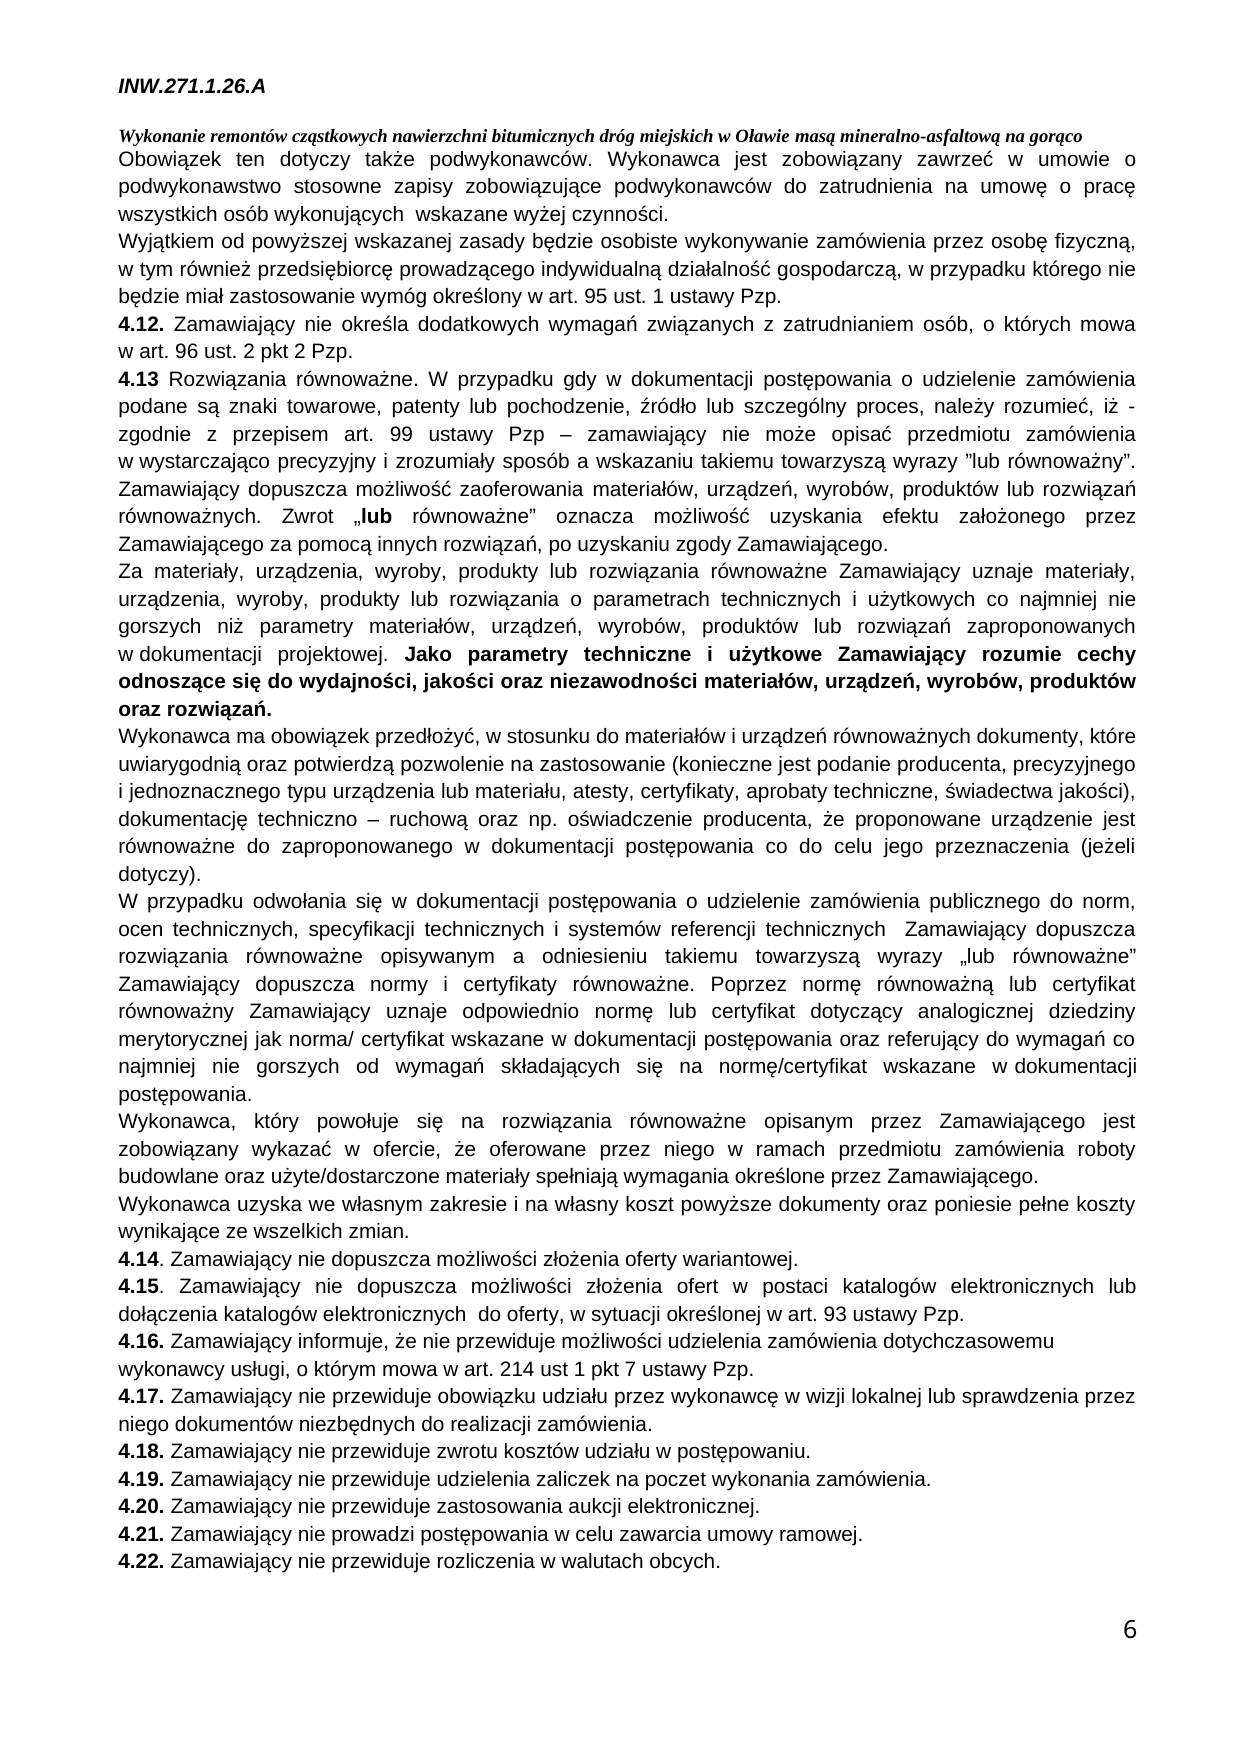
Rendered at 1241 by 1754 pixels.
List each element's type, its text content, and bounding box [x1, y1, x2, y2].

list Za materiały, urządzenia, wyroby, produkty lub rozwiązania równoważne Zamawiający uznaje materiały, urządzenia, wyroby, produkty lub rozwiązania o parametrach technicznych i użytkowych co najmniej nie gorszych niż parametry materiałów, urządzeń, wyrobów, produktów lub rozwiązań zaproponowanych w dokumentacji projektowej. Jako parametry techniczne i użytkowe Zamawiający rozumie cechy odnoszące się do wydajności, jakości oraz niezawodności materiałów, urządzeń, wyrobów, produktów oraz rozwiązań. [118, 559, 1137, 721]
list 4.19. Zamawiający nie przewiduje udzielenia zaliczek na poczet wykonania zamówienia. [118, 1467, 1137, 1491]
text Obowiązek ten dotyczy także podwykonawców. Wykonawca jest zobowiązany zawrzeć w umowie o podwykonawstwo stosowne zapisy zobowiązujące podwykonawców do zatrudnienia na umowę o pracę wszystkich osób wykonujących wskazane wyżej czynności. [118, 147, 1137, 226]
list 4.17. Zamawiający nie przewiduje obowiązku udziału przez wykonawcę w wizji lokalnej lub sprawdzenia przez niego dokumentów niezbędnych do realizacji zamówienia. [118, 1384, 1137, 1436]
list 4.15. Zamawiający nie dopuszcza możliwości złożenia ofert w postaci katalogów elektronicznych lub dołączenia katalogów elektronicznych do oferty, w sytuacji określonej w art. 93 ustawy Pzp. [118, 1274, 1137, 1326]
text Wyjątkiem od powyższej wskazanej zasady będzie osobiste wykonywanie zamówienia przez osobę fizyczną, w tym również przedsiębiorcę prowadzącego indywidualną działalność gospodarczą, w przypadku którego nie będzie miał zastosowanie wymóg określony w art. 95 ust. 1 ustawy Pzp. [118, 229, 1137, 308]
list 4.13 Rozwiązania równoważne. W przypadku gdy w dokumentacji postępowania o udzielenie zamówienia podane są znaki towarowe, patenty lub pochodzenie, źródło lub szczególny proces, należy rozumieć, iż - zgodnie z przepisem art. 99 ustawy Pzp – zamawiający nie może opisać przedmiotu zamówienia w wystarczająco precyzyjny i zrozumiały sposób a wskazaniu takiemu towarzyszą wyrazy ”lub równoważny”. Zamawiający dopuszcza możliwość zaoferowania materiałów, urządzeń, wyrobów, produktów lub rozwiązań równoważnych. Zwrot „lub równoważne” oznacza możliwość uzyskania efektu założonego przez Zamawiającego za pomocą innych rozwiązań, po uzyskaniu zgody Zamawiającego. [118, 367, 1137, 556]
list 4.14. Zamawiający nie dopuszcza możliwości złożenia oferty wariantowej. [118, 1247, 1137, 1271]
list 4.16. Zamawiający informuje, że nie przewiduje możliwości udzielenia zamówienia dotychczasowemu wykonawcy usługi, o którym mowa w art. 214 ust 1 pkt 7 ustawy Pzp. [118, 1329, 1137, 1381]
text 4.12. Zamawiający nie określa dodatkowych wymagań związanych z zatrudnianiem osób, o których mowa w art. 96 ust. 2 pkt 2 Pzp. [118, 312, 1137, 363]
list Wykonawca ma obowiązek przedłożyć, w stosunku do materiałów i urządzeń równoważnych dokumenty, które uwiarygodnią oraz potwierdzą pozwolenie na zastosowanie (konieczne jest podanie producenta, precyzyjnego i jednoznacznego typu urządzenia lub materiału, atesty, certyfikaty, aprobaty techniczne, świadectwa jakości), dokumentację techniczno – ruchową oraz np. oświadczenie producenta, że proponowane urządzenie jest równoważne do zaproponowanego w dokumentacji postępowania co do celu jego przeznaczenia (jeżeli dotyczy). [118, 724, 1137, 886]
list Wykonawca uzyska we własnym zakresie i na własny koszt powyższe dokumenty oraz poniesie pełne koszty wynikające ze wszelkich zmian. [118, 1192, 1137, 1243]
list W przypadku odwołania się w dokumentacji postępowania o udzielenie zamówienia publicznego do norm, ocen technicznych, specyfikacji technicznych i systemów referencji technicznych Zamawiający dopuszcza rozwiązania równoważne opisywanym a odniesieniu takiemu towarzyszą wyrazy „lub równoważne” Zamawiający dopuszcza normy i certyfikaty równoważne. Poprzez normę równoważną lub certyfikat równoważny Zamawiający uznaje odpowiednio normę lub certyfikat dotyczący analogicznej dziedziny merytorycznej jak norma/ certyfikat wskazane w dokumentacji postępowania oraz referujący do wymagań co najmniej nie gorszych od wymagań składających się na normę/certyfikat wskazane w dokumentacji postępowania. [118, 889, 1137, 1106]
list 4.18. Zamawiający nie przewiduje zwrotu kosztów udziału w postępowaniu. [118, 1439, 1137, 1463]
list 4.20. Zamawiający nie przewiduje zastosowania aukcji elektronicznej. [118, 1494, 1137, 1518]
list 4.21. Zamawiający nie prowadzi postępowania w celu zawarcia umowy ramowej. [118, 1522, 1137, 1546]
list 4.22. Zamawiający nie przewiduje rozliczenia w walutach obcych. [118, 1549, 1137, 1573]
list Wykonawca, który powołuje się na rozwiązania równoważne opisanym przez Zamawiającego jest zobowiązany wykazać w ofercie, że oferowane przez niego w ramach przedmiotu zamówienia roboty budowlane oraz użyte/dostarczone materiały spełniają wymagania określone przez Zamawiającego. [118, 1109, 1137, 1188]
